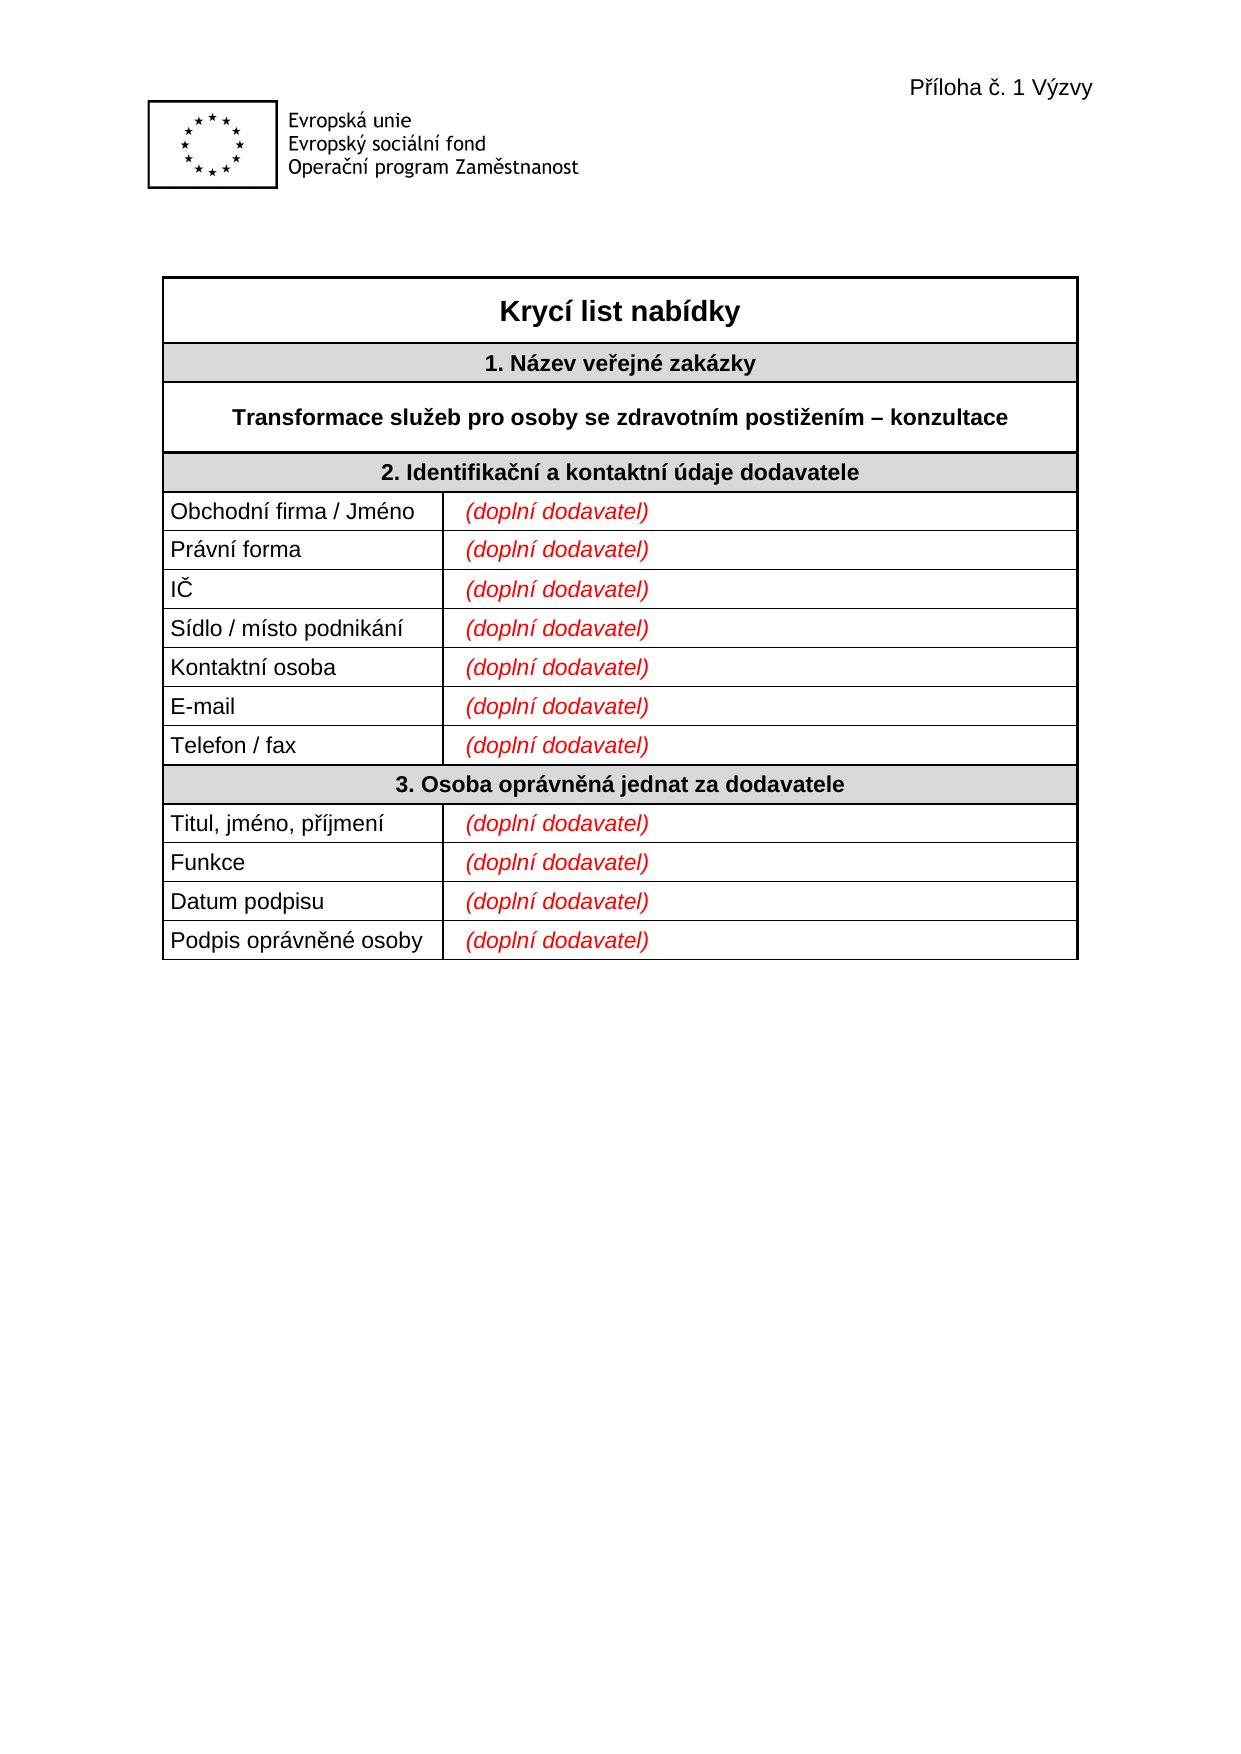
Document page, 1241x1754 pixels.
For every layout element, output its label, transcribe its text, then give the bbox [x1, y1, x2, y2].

table_cell (doplní dodavatel) [444, 726, 1076, 764]
table_cell (doplní dodavatel) [444, 570, 1076, 608]
table_cell Podpis oprávněné osoby [164, 921, 442, 959]
table_cell (doplní dodavatel) [444, 882, 1076, 920]
table_cell Obchodní firma / Jméno [164, 493, 442, 529]
table_cell Datum podpisu [164, 882, 442, 920]
table_cell Telefon / fax [164, 726, 442, 764]
table_cell IČ [164, 570, 442, 608]
table_cell Kontaktní osoba [164, 648, 442, 686]
table_cell (doplní dodavatel) [444, 648, 1076, 686]
table_cell 1. Název veřejné zakázky [164, 344, 1076, 381]
table_cell Funkce [164, 843, 442, 881]
table_header Krycí list nabídky [164, 279, 1076, 342]
table_cell (doplní dodavatel) [444, 843, 1076, 881]
table_cell (doplní dodavatel) [444, 805, 1076, 842]
table_cell (doplní dodavatel) [444, 609, 1076, 647]
table_cell (doplní dodavatel) [444, 921, 1076, 959]
table_cell (doplní dodavatel) [444, 493, 1076, 529]
table_cell Právní forma [164, 531, 442, 569]
table_cell Sídlo / místo podnikání [164, 609, 442, 647]
table_cell Titul, jméno, příjmení [164, 805, 442, 842]
table_cell (doplní dodavatel) [444, 687, 1076, 725]
table_cell (doplní dodavatel) [444, 531, 1076, 569]
picture [147, 100, 579, 189]
table_cell 3. Osoba oprávněná jednat za dodavatele [164, 766, 1076, 803]
table_cell E-mail [164, 687, 442, 725]
table_cell Transformace služeb pro osoby se zdravotním postižením – konzultace [164, 383, 1076, 451]
table_cell 2. Identifikační a kontaktní údaje dodavatele [164, 454, 1076, 491]
